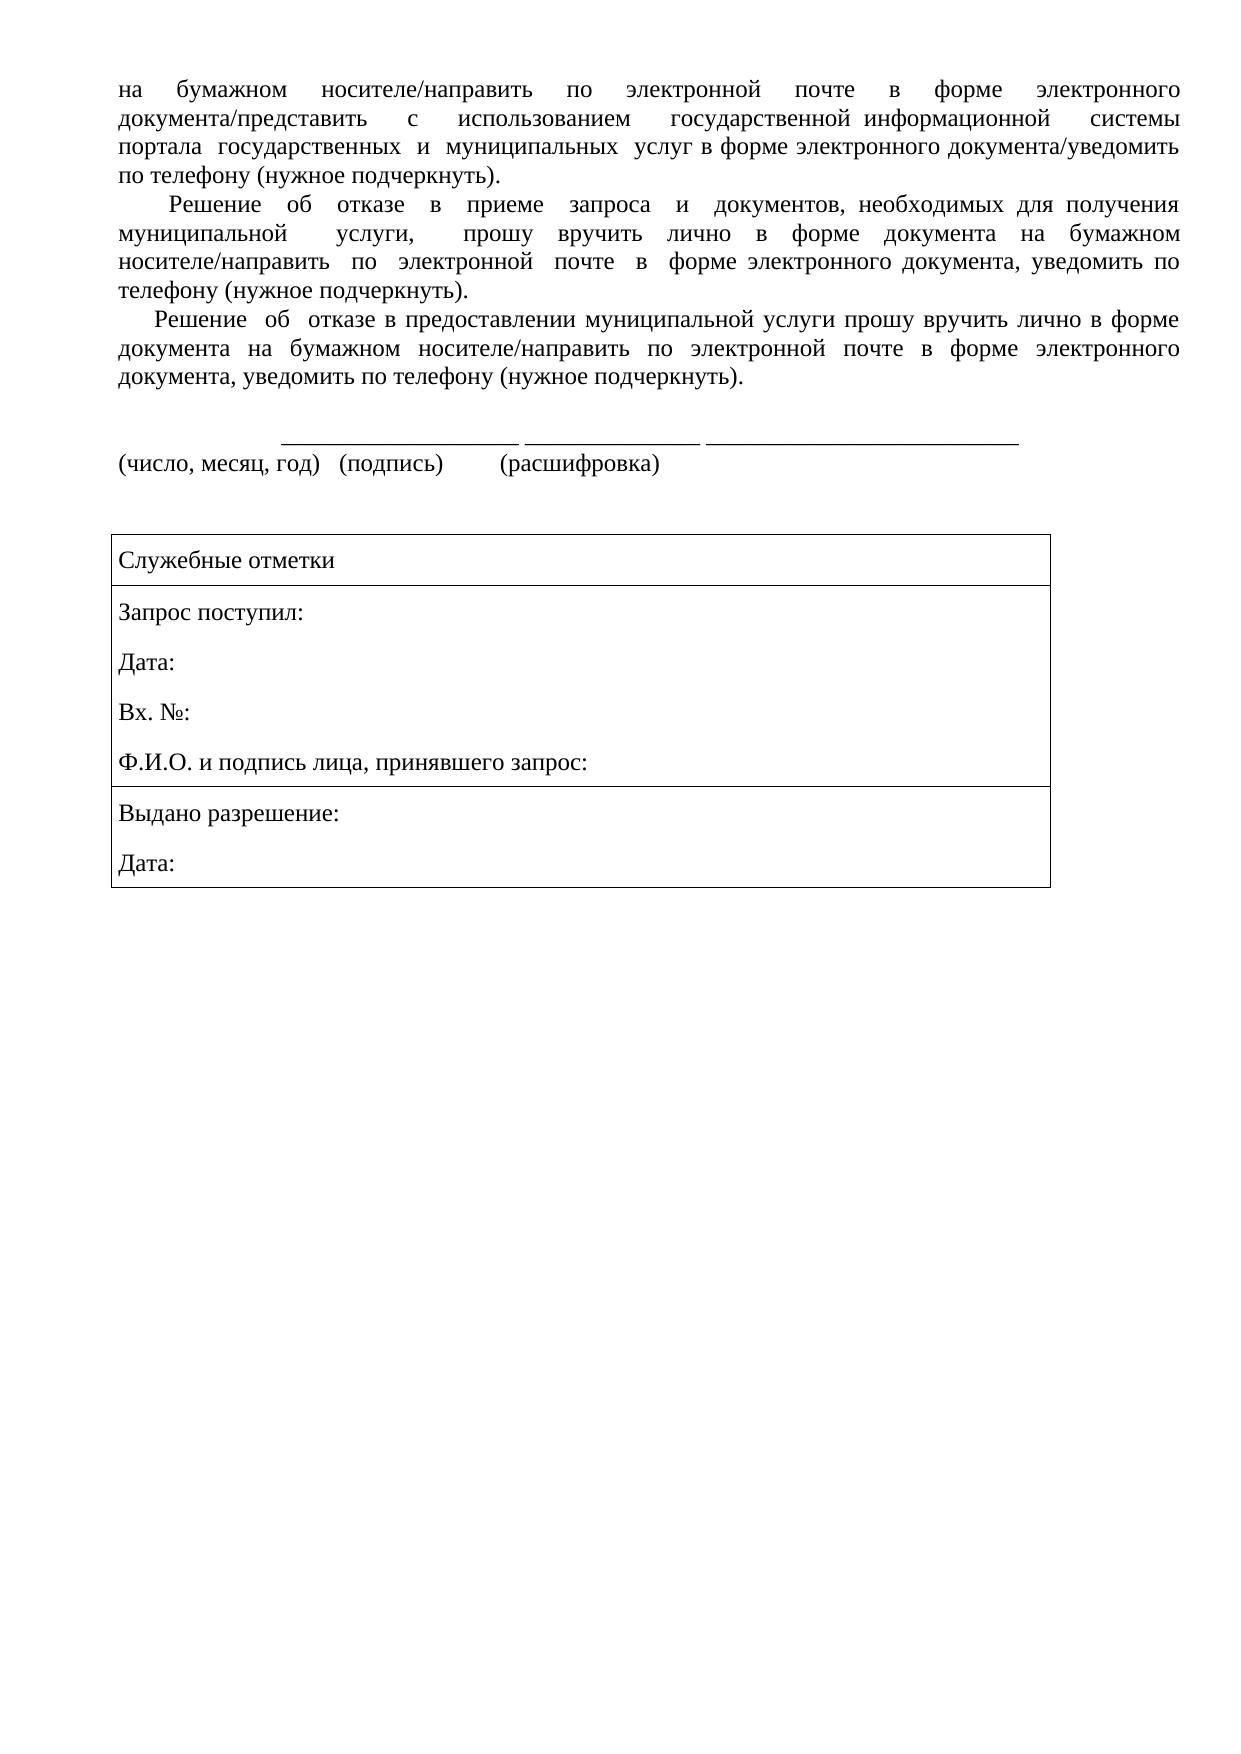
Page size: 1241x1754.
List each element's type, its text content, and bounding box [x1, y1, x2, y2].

text Решение об отказе в предоставлении муниципальной услуги прошу вручить лично в форме документа на бумажном носителе/направить по электронной почте в форме электронного документа, уведомить по телефону (нужное подчеркнуть). [118, 304, 1181, 390]
text ___________________ ______________ _________________________ [118, 419, 1181, 448]
table_cell Ф.И.О. и подпись лица, принявшего запрос: [112, 736, 1050, 786]
text Решение об отказе в приеме запроса и документов, необходимых для получения муниципальной услуги, прошу вручить лично в форме документа на бумажном носителе/направить по электронной почте в форме электронного документа, уведомить по телефону (нужное подчеркнуть). [118, 189, 1181, 304]
table_header Служебные отметки [112, 535, 1050, 585]
table_cell Запрос поступил: [112, 586, 1050, 636]
table_cell Выдано разрешение: [112, 787, 1050, 837]
text (число, месяц, год) (подпись) (расшифровка) [118, 448, 1181, 476]
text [118, 74, 1181, 189]
table_cell Вх. №: [112, 686, 1050, 736]
table_cell Дата: [112, 636, 1050, 686]
table_cell Дата: [112, 837, 1050, 887]
